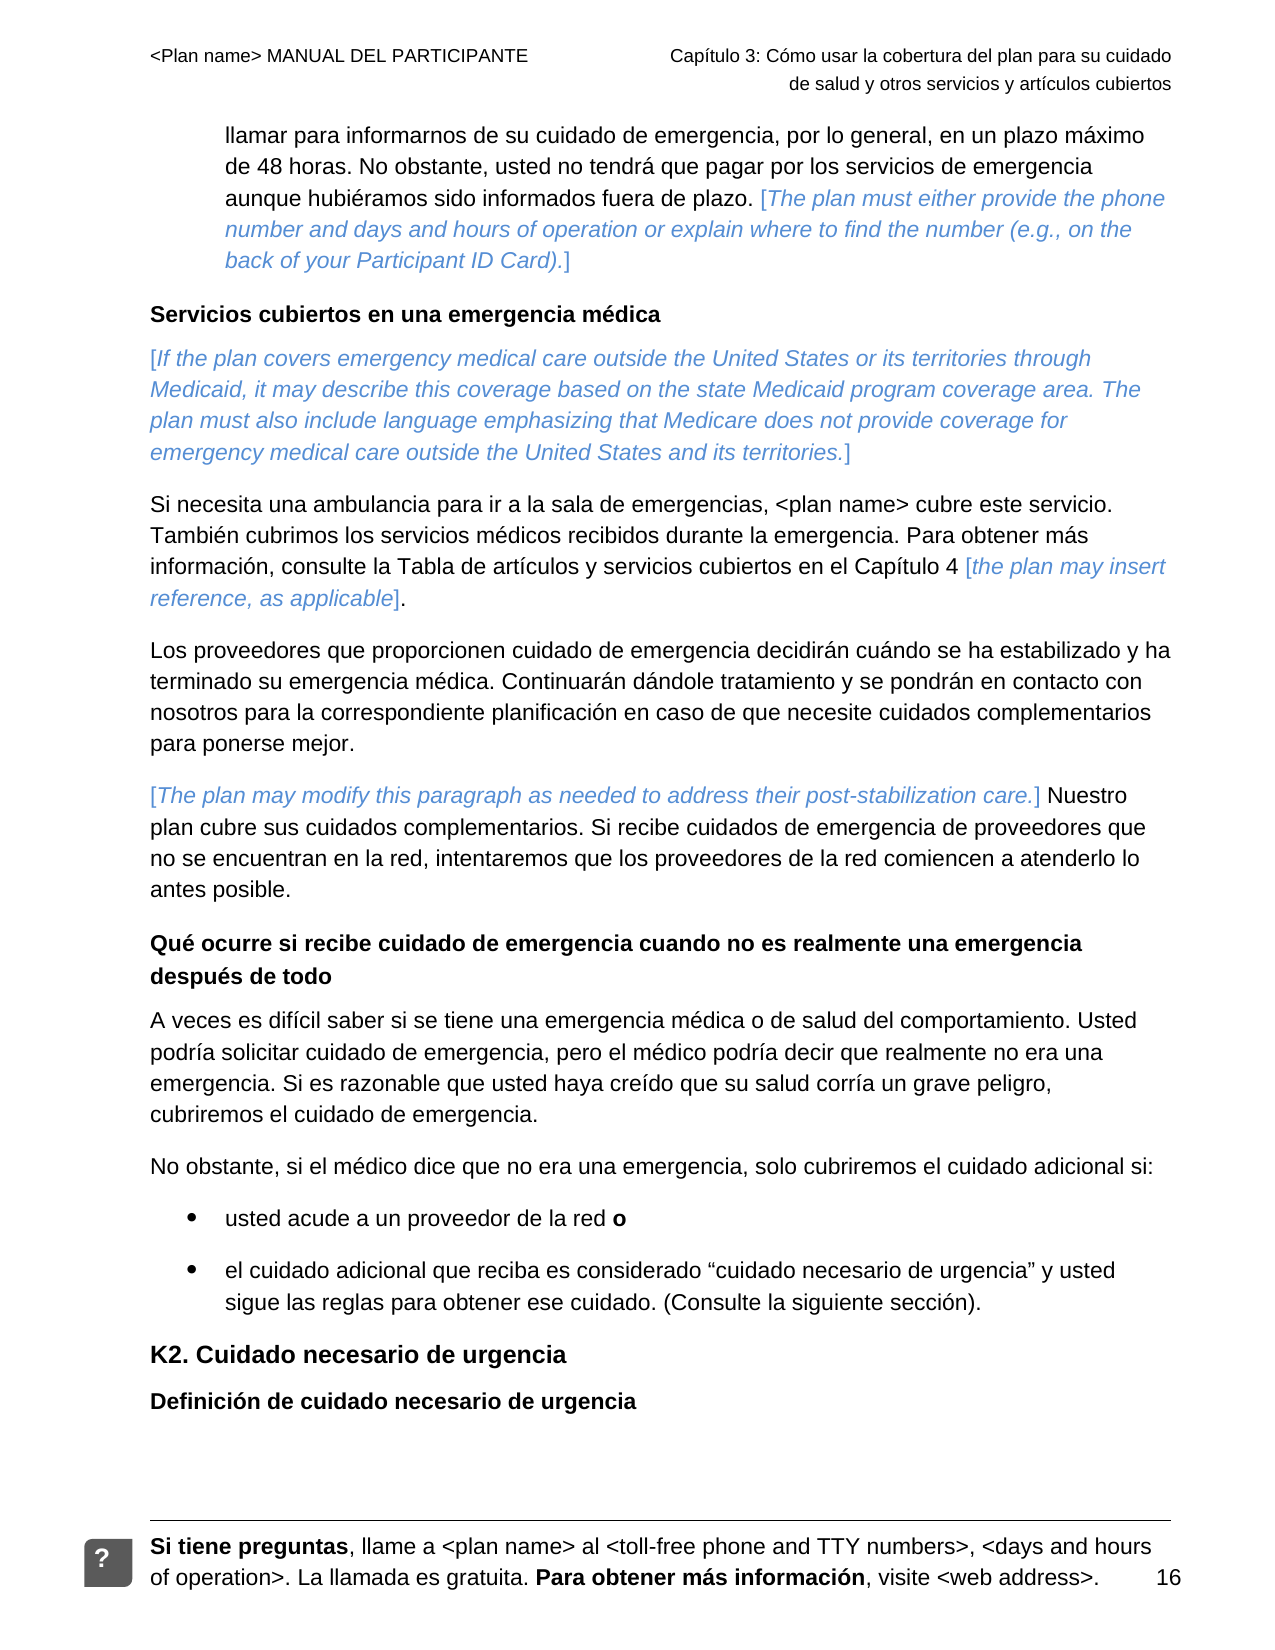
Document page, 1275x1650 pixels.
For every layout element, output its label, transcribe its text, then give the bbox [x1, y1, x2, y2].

text Los proveedores que proporcionen cuidado de emergencia decidirán cuándo se ha estabilizado y ha terminado su emergencia médica. Continuarán dándole tratamiento y se pondrán en contacto con nosotros para la correspondiente planificación en caso de que necesite cuidados complementarios para ponerse mejor. [150, 633, 1171, 758]
text [The plan may modify this paragraph as needed to address their post-stabilization care.] Nuestro plan cubre sus cuidados complementarios. Si recibe cuidados de emergencia de proveedores que no se encuentran en la red, intentaremos que los proveedores de la red comiencen a atenderlo lo antes posible. [150, 779, 1171, 904]
text [If the plan covers emergency medical care outside the United States or its territories through Medicaid, it may describe this coverage based on the state Medicaid program coverage area. The plan must also include language emphasizing that Medicare does not provide coverage for emergency medical care outside the United States and its territories.] [150, 341, 1171, 466]
text Definición de cuidado necesario de urgencia [150, 1383, 1096, 1416]
subtitle K2. Cuidado necesario de urgencia [150, 1337, 1096, 1371]
text Servicios cubiertos en una emergencia médica [150, 296, 1096, 329]
text usted acude a un proveedor de la red o [187, 1202, 1171, 1233]
text No obstante, si el médico dice que no era una emergencia, solo cubriremos el cuidado adicional si: [150, 1150, 1171, 1181]
text A veces es difícil saber si se tiene una emergencia médica o de salud del comportamiento. Usted podría solicitar cuidado de emergencia, pero el médico podría decir que realmente no era una emergencia. Si es razonable que usted haya creído que su salud corría un grave peligro, cubriremos el cuidado de emergencia. [150, 1004, 1171, 1129]
text Si necesita una ambulancia para ir a la sala de emergencias, <plan name> cubre este servicio. También cubrimos los servicios médicos recibidos durante la emergencia. Para obtener más información, consulte la Tabla de artículos y servicios cubiertos en el Capítulo 4 [the plan may insert reference, as applicable]. [150, 487, 1171, 612]
text el cuidado adicional que reciba es considerado “cuidado necesario de urgencia” y usted sigue las reglas para obtener ese cuidado. (Consulte la siguiente sección). [187, 1254, 1171, 1316]
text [187, 118, 1171, 275]
text Qué ocurre si recibe cuidado de emergencia cuando no es realmente una emergencia después de todo [150, 925, 1096, 991]
